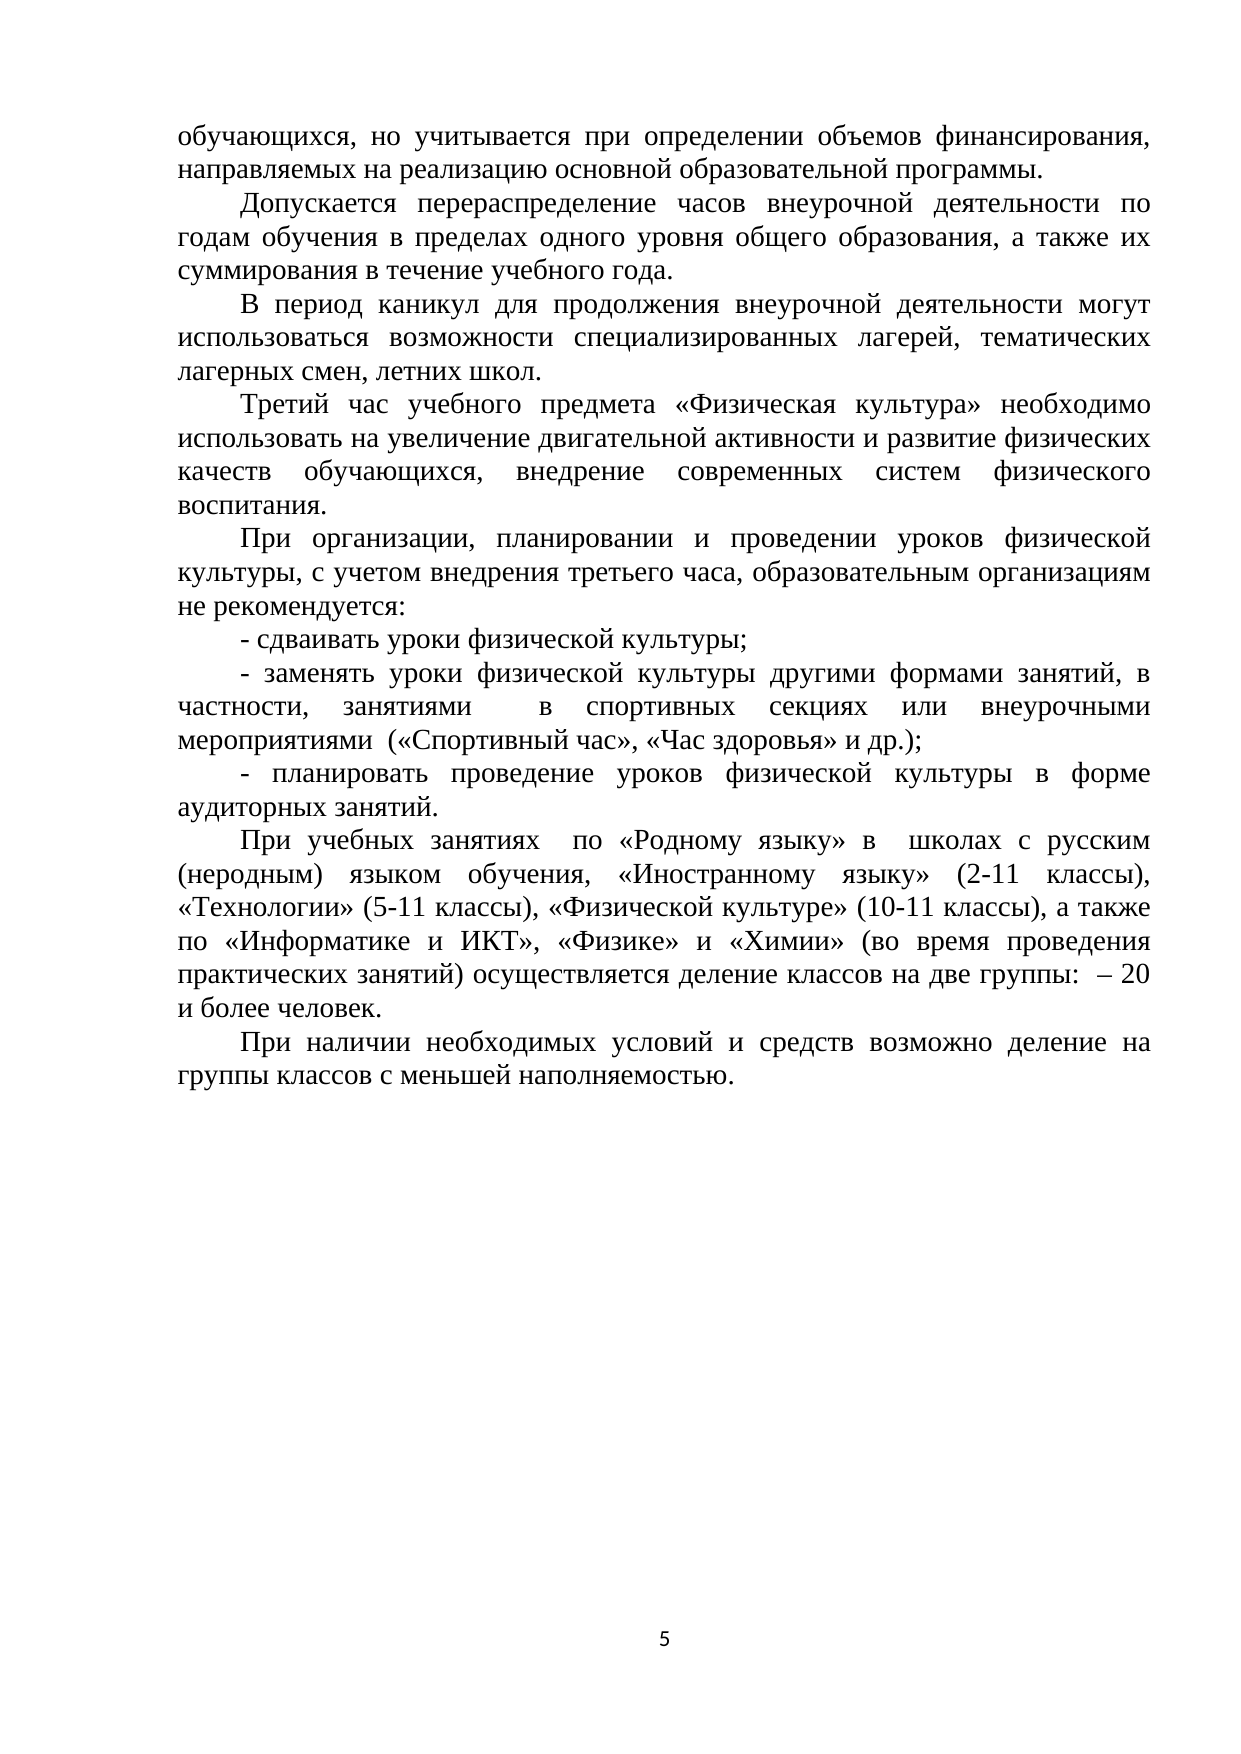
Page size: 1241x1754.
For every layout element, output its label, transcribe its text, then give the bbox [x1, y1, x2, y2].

text При наличии необходимых условий и средств возможно деление на группы классов с меньшей наполняемостью. [177, 1024, 1152, 1091]
text При организации, планировании и проведении уроков физической культуры, с учетом внедрения третьего часа, образовательным организациям не рекомендуется: [177, 521, 1152, 621]
text При учебных занятиях по «Родному языку» в школах с русским (неродным) языком обучения, «Иностранному языку» (2-11 классы), «Технологии» (5-11 классы), «Физической культуре» (10-11 классы), а также по «Информатике и ИКТ», «Физике» и «Химии» (во время проведения практических занятий) осуществляется деление классов на две группы: – 20 и более человек. [177, 822, 1152, 1024]
text - заменять уроки физической культуры другими формами занятий, в частности, занятиями в спортивных секциях или внеурочными мероприятиями («Спортивный час», «Час здоровья» и др.); [177, 655, 1152, 755]
text В период каникул для продолжения внеурочной деятельности могут использоваться возможности специализированных лагерей, тематических лагерных смен, летних школ. [177, 286, 1152, 386]
text Допускается перераспределение часов внеурочной деятельности по годам обучения в пределах одного уровня общего образования, а также их суммирования в течение учебного года. [177, 185, 1152, 286]
text - планировать проведение уроков физической культуры в форме аудиторных занятий. [177, 755, 1152, 822]
text Третий час учебного предмета «Физическая культура» необходимо использовать на увеличение двигательной активности и развитие физических качеств обучающихся, внедрение современных систем физического воспитания. [177, 386, 1152, 521]
text - сдваивать уроки физической культуры; [177, 621, 1152, 655]
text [177, 118, 1152, 185]
